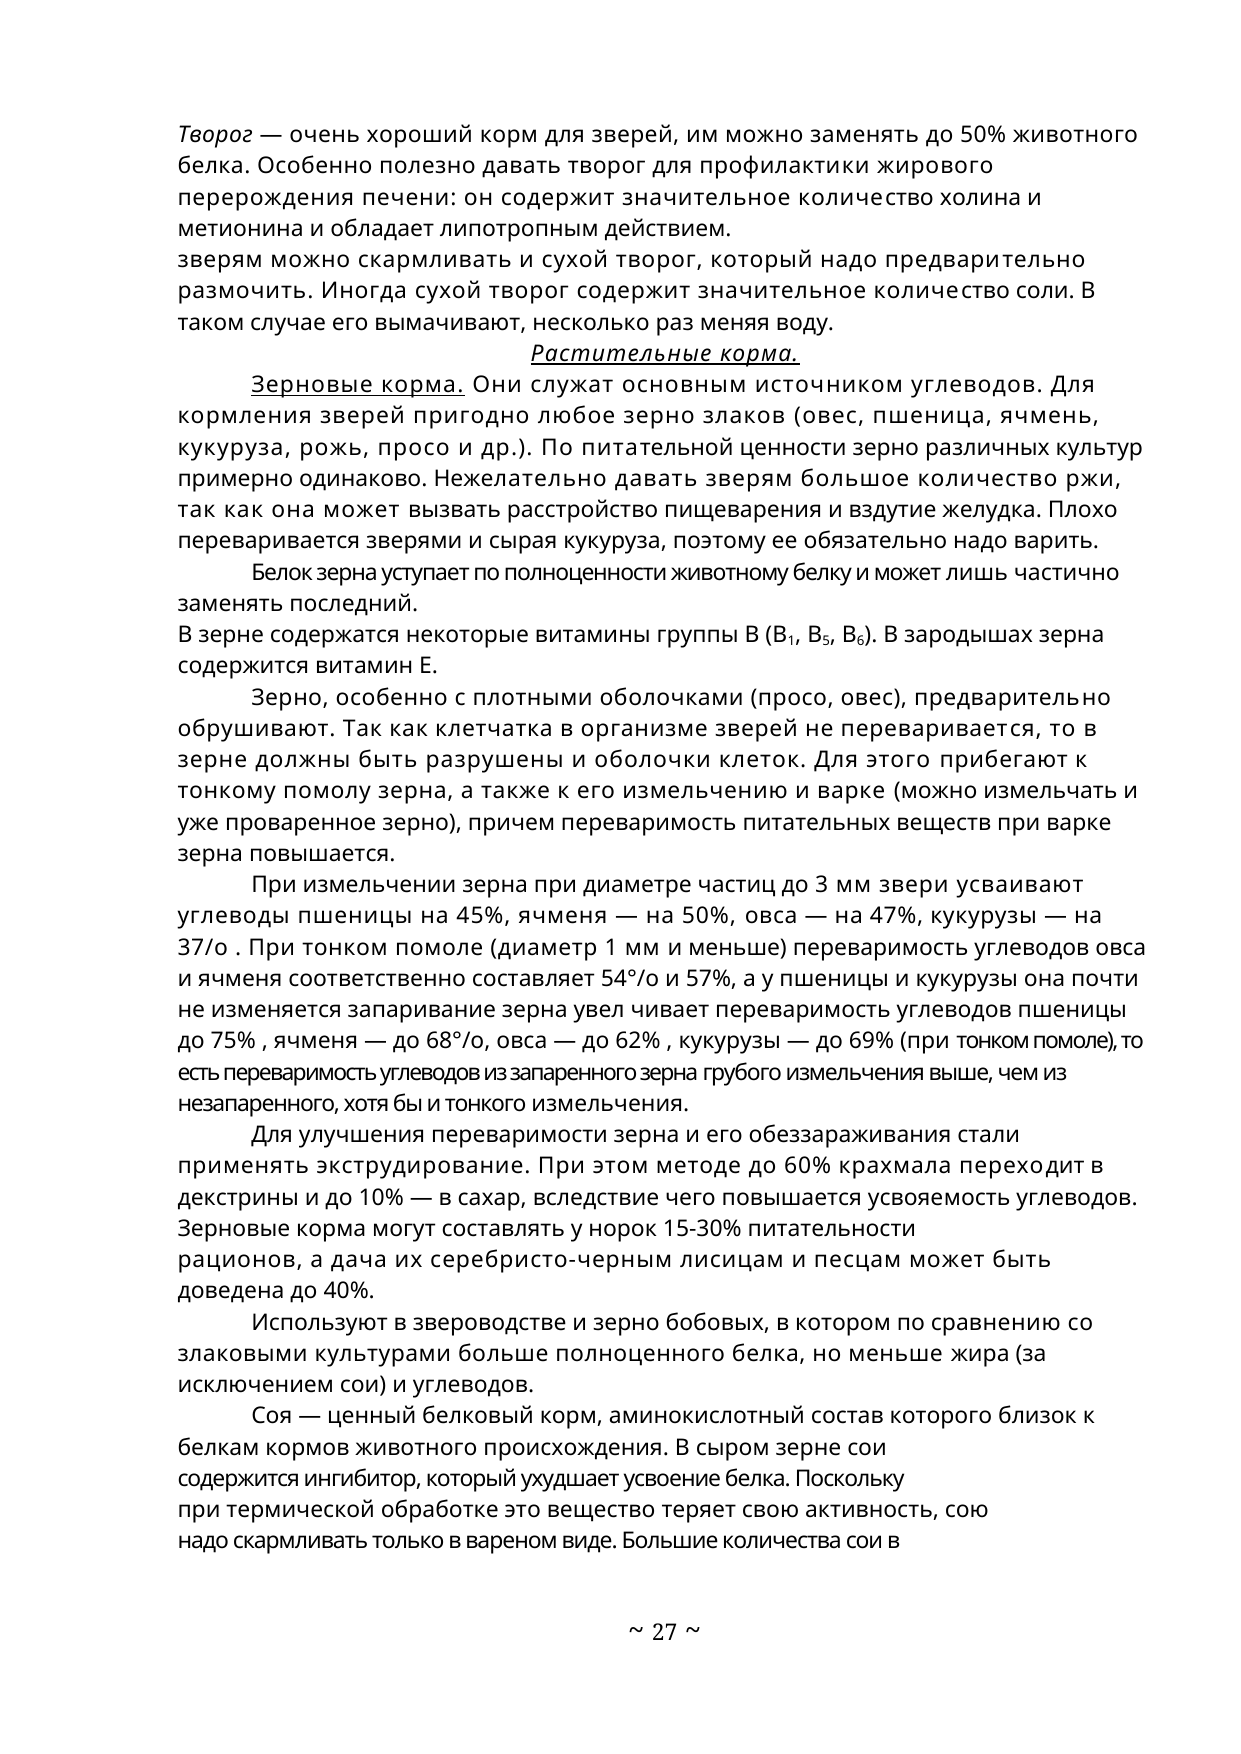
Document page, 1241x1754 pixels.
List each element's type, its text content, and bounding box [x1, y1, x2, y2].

text Творог — очень хороший корм для зверей, им можно заменять до 50% животного белка. Особенно полезно давать творог для профилактики жирового перерождения печени: он содержит значительное количество холина и метионина и обладает липотропным действием. [177, 118, 1152, 243]
text При измельчении зерна при диаметре частиц до 3 мм звери усваивают углеводы пшеницы на 45%, ячменя — на 50%, овса — на 47%, кукурузы — на 37/о . При тонком помоле (диаметр 1 мм и меньше) переваримость углеводов овса и ячменя соответственно составляет 54°/о и 57%, a y пшеницы и кукypузы она почти не изменяется запаривание зерна увел чивает переваримость углеводов пшеницы до 75% , ячменя — до 68°/o, овса — до 62% , кукурузы — до 69% (при тонком помоле), то есть переваримость углеводов из запаренного зерна грубого измельчения выше, чем из незапаренного, хотя бы и тонкого измельчения. [177, 868, 1152, 1118]
text содержится ингибитор, который ухудшает усвоение белка. Поскольку [177, 1462, 1152, 1493]
text зверям можно скармливать и сухой творог, который надо предварительно размочить. Иногда сухой творог содержит значительное количество соли. B таком случае его вымачивают, несколько раз меняя воду. [177, 243, 1152, 337]
text B зерне содержатся некоторые витамины группы B (В1, В5, В6). B зародышах зерна содержится витамин E. [177, 618, 1152, 681]
text Зерновые корма могут составлять у норок 15-30% питательности [177, 1212, 1152, 1243]
text Соя — ценный белковый корм, аминокислотный состав которого близок к белкам кормов животного происхождения. B сыром зерне сои [177, 1399, 1152, 1462]
text Используют в звероводстве и зерно бобовых, в котором по сравнению со злаковыми культурами больше полноценного белка, но меньше жира (за исключением сои) и углеводов. [177, 1306, 1152, 1399]
text Зерно, особенно c плотными оболочками (просо, овес), предварительно обрушивают. Так как клетчатка в организме зверей не переваривается, то в зерне должны быть разрушены и оболочки клеток. Для этого прибегают к тонкому помолу зерна, a также к его измельчению и варке (можно измельчать и уже проваренное зерно), причем переваримость питательных веществ при варке зерна повышается. [177, 681, 1152, 868]
text Зерновые корма. Они служат основным источником углеводов. Для кормления зверей пригодно любое зерно злаков (овес, пшеница, ячмень, кукуруза, рожь, просо и др.). По питательной ценности зерно различных культур примерно одинаково. Нежелательно давать зверям большое количество ржи, так как она может вызвать расстройство пищеварения и вздутие желудка. Плохо переваривается зверями и сырая кукуруза, поэтому ее обязательно надо варить. [177, 368, 1152, 556]
text надо скармливать только в вареном виде. Большие количества сои в [177, 1524, 1152, 1556]
text Белок зерна уступает по полноценности животному белку и может лишь частично заменять последний. [177, 556, 1152, 618]
text Растительные корма. [177, 337, 1152, 368]
text при термической обработке это вещество теряет свою активность, сою [177, 1493, 1152, 1524]
text рационов, a дача их серебристо-черным лисицам и песцам может быть доведена до 40%. [177, 1243, 1152, 1306]
text Для улучшения переваримости зерна и его обеззараживания стали применять экструдирование. При этом методе до 60% крахмала переходит в декстрины и до 10% — в сахар, вследствие чего повышается усвояемость углеводов. [177, 1118, 1152, 1212]
